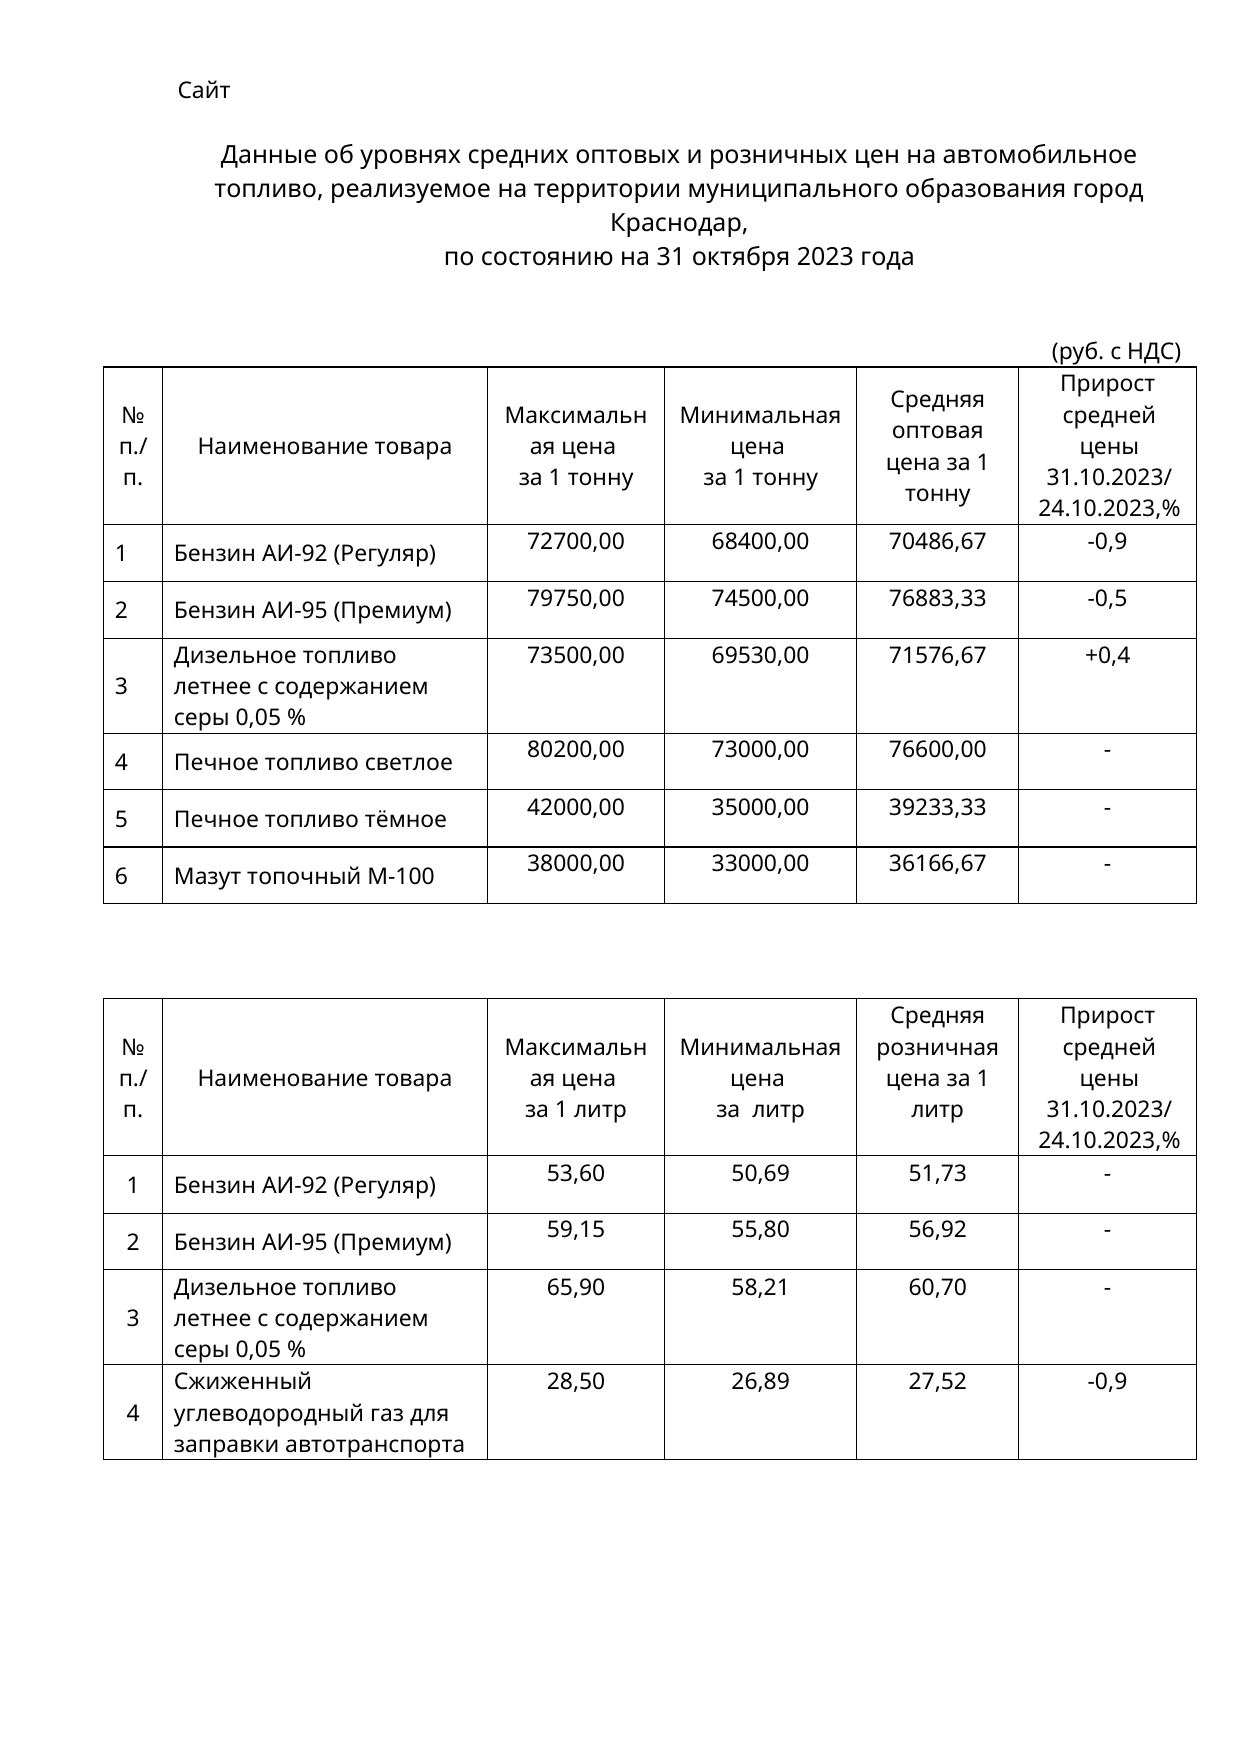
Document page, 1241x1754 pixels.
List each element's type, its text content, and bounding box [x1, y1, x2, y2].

table_cell 3 [104, 639, 162, 732]
table_cell 6 [104, 848, 162, 903]
table_cell 55,80 [665, 1214, 856, 1269]
table_cell 27,52 [857, 1365, 1018, 1459]
table_cell 3 [104, 1270, 162, 1364]
table_cell -0,5 [1019, 582, 1196, 638]
table_cell 4 [104, 734, 162, 789]
table_cell Сжиженный углеводородный газ для заправки автотранспорта [163, 1365, 487, 1459]
table_header № п./п. [104, 368, 162, 524]
table_cell 53,60 [488, 1156, 664, 1212]
table_cell 38000,00 [488, 848, 664, 903]
table_cell 68400,00 [665, 525, 856, 581]
table_cell 65,90 [488, 1270, 664, 1364]
table_cell 69530,00 [665, 639, 856, 732]
table_cell Мазут топочный М-100 [163, 848, 487, 903]
table_cell 76600,00 [857, 734, 1018, 789]
table_cell 5 [104, 790, 162, 846]
text Данные об уровнях средних оптовых и розничных цен на автомобильное топливо, реализуемое на территории муниципального образования город Краснодар, по состоянию на 31 октября 2023 года [177, 136, 1181, 273]
table_cell 2 [104, 1214, 162, 1269]
table_cell 72700,00 [488, 525, 664, 581]
table_cell Бензин АИ-95 (Премиум) [163, 582, 487, 638]
table_cell Дизельное топливо летнее с содержанием серы 0,05 % [163, 639, 487, 732]
table_cell 59,15 [488, 1214, 664, 1269]
table_cell 26,89 [665, 1365, 856, 1459]
table_cell -0,9 [1019, 1365, 1196, 1459]
table_cell 76883,33 [857, 582, 1018, 638]
table_header Максимальная цена за 1 тонну [488, 368, 664, 524]
table_cell 1 [104, 525, 162, 581]
table_cell Бензин АИ-92 (Регуляр) [163, 1156, 487, 1212]
table_cell - [1019, 1214, 1196, 1269]
table_cell 80200,00 [488, 734, 664, 789]
table_cell 4 [104, 1365, 162, 1459]
table_cell 73000,00 [665, 734, 856, 789]
table_cell - [1019, 734, 1196, 789]
table_cell 50,69 [665, 1156, 856, 1212]
table_cell 33000,00 [665, 848, 856, 903]
table_cell - [1019, 790, 1196, 846]
table_cell 35000,00 [665, 790, 856, 846]
text (руб. с НДС) [177, 335, 1181, 366]
table_cell - [1019, 1156, 1196, 1212]
table_cell 1 [104, 1156, 162, 1212]
table_cell Печное топливо светлое [163, 734, 487, 789]
table_header № п./п. [104, 999, 162, 1155]
table_header Минимальная цена за литр [665, 999, 856, 1155]
table_cell 2 [104, 582, 162, 638]
table_header Прирост средней цены 31.10.2023/ 24.10.2023,% [1019, 368, 1196, 524]
table_cell - [1019, 848, 1196, 903]
table_header Максимальная цена за 1 литр [488, 999, 664, 1155]
table_cell 74500,00 [665, 582, 856, 638]
table_header Прирост средней цены 31.10.2023/ 24.10.2023,% [1019, 999, 1196, 1155]
table_header Наименование товара [163, 999, 487, 1155]
table_cell 42000,00 [488, 790, 664, 846]
table_cell +0,4 [1019, 639, 1196, 732]
table_header Средняя оптовая цена за 1 тонну [857, 368, 1018, 524]
table_cell Печное топливо тёмное [163, 790, 487, 846]
table_cell 58,21 [665, 1270, 856, 1364]
table_cell Бензин АИ-92 (Регуляр) [163, 525, 487, 581]
table_cell 60,70 [857, 1270, 1018, 1364]
table_header Средняя розничная цена за 1 литр [857, 999, 1018, 1155]
table_cell 70486,67 [857, 525, 1018, 581]
table_cell - [1019, 1270, 1196, 1364]
text Сайт [177, 74, 1181, 105]
table_cell 71576,67 [857, 639, 1018, 732]
table_cell 73500,00 [488, 639, 664, 732]
table_cell -0,9 [1019, 525, 1196, 581]
table_header Минимальная цена за 1 тонну [665, 368, 856, 524]
table_cell 39233,33 [857, 790, 1018, 846]
table_cell 56,92 [857, 1214, 1018, 1269]
table_cell 51,73 [857, 1156, 1018, 1212]
table_cell 28,50 [488, 1365, 664, 1459]
table_cell Бензин АИ-95 (Премиум) [163, 1214, 487, 1269]
table_header Наименование товара [163, 368, 487, 524]
table_cell 36166,67 [857, 848, 1018, 903]
table_cell Дизельное топливо летнее с содержанием серы 0,05 % [163, 1270, 487, 1364]
table_cell 79750,00 [488, 582, 664, 638]
